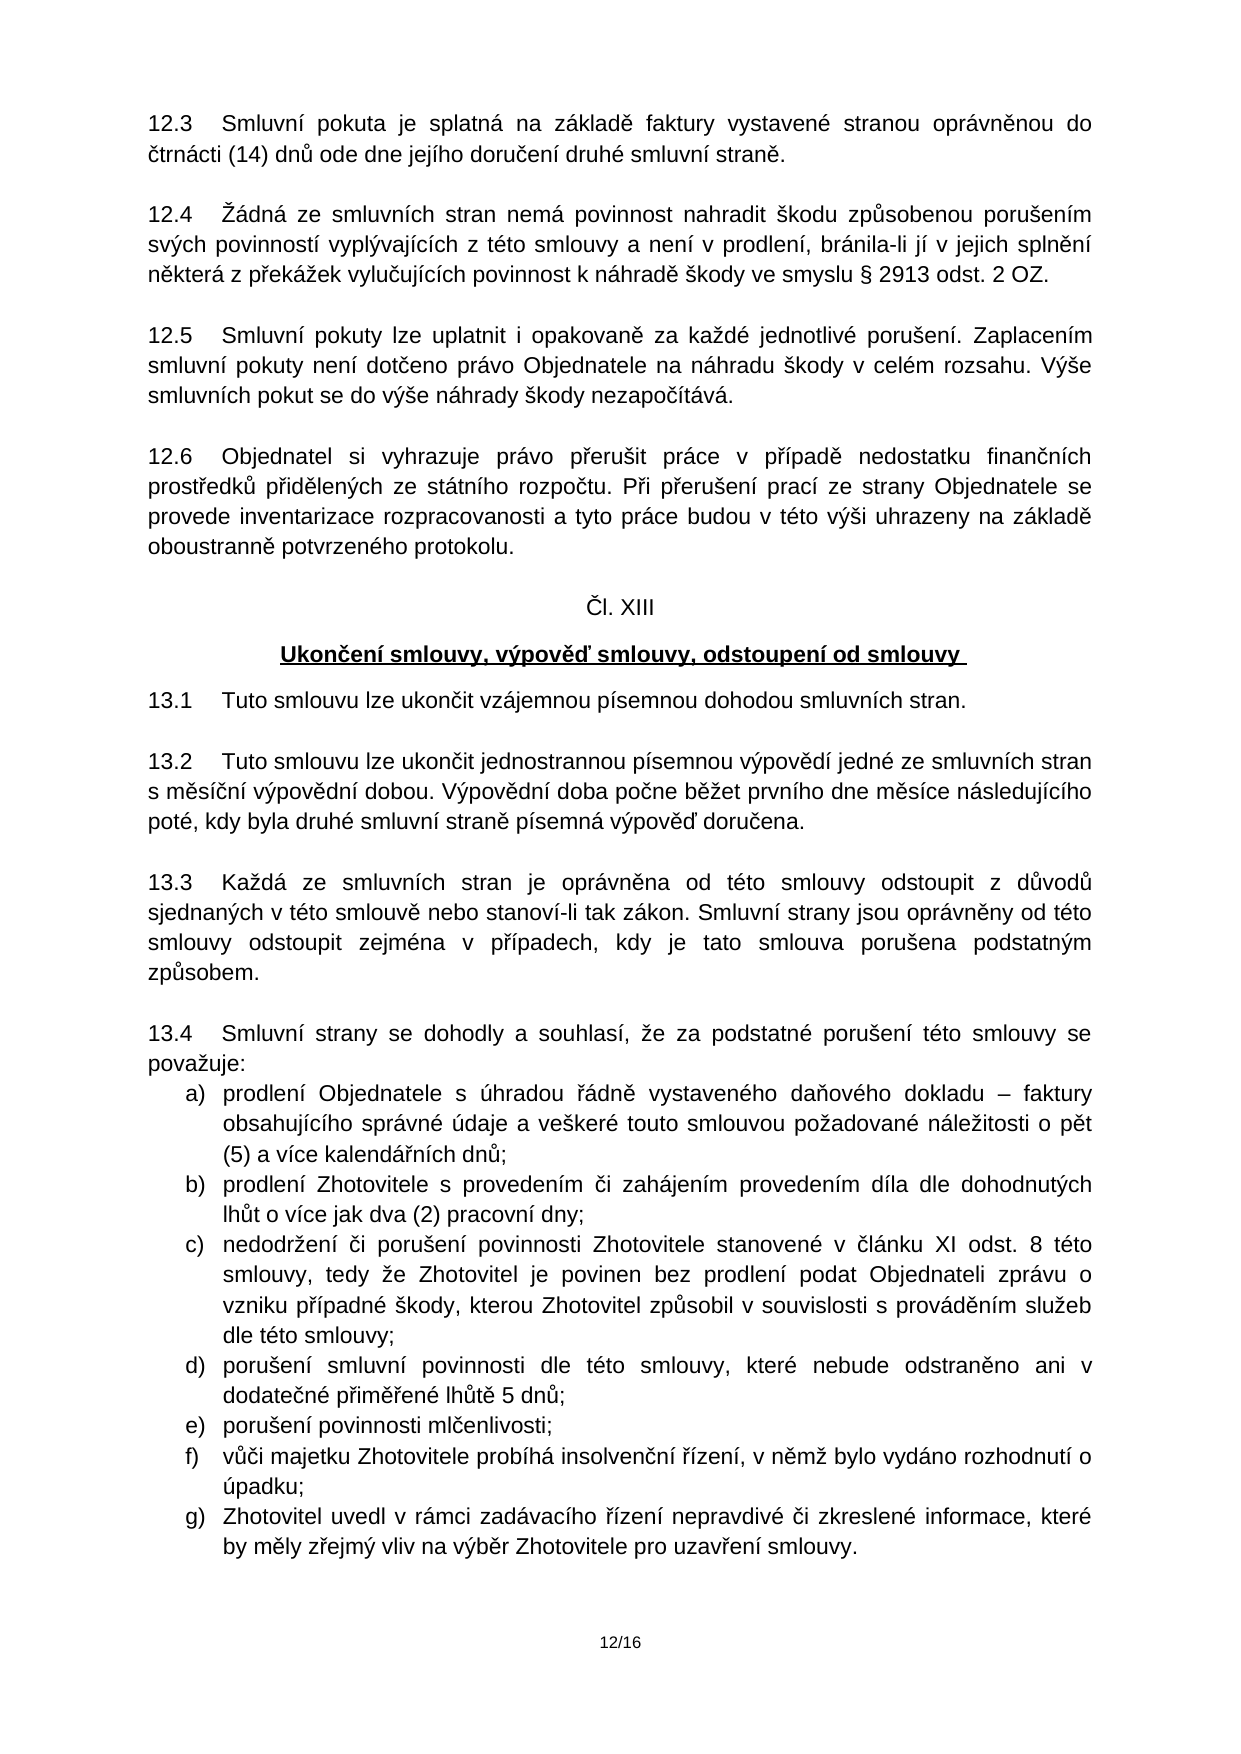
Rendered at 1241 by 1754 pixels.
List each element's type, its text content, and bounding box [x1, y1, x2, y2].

list Tuto smlouvu lze ukončit vzájemnou písemnou dohodou smluvních stran. [148, 687, 1093, 714]
list nedodržení či porušení povinnosti Zhotovitele stanovené v článku XI odst. 8 této smlouvy, tedy že Zhotovitel je povinen bez prodlení podat Objednateli zprávu o vzniku případné škody, kterou Zhotovitel způsobil v souvislosti s prováděním služeb dle této smlouvy; [185, 1231, 1093, 1348]
list Smluvní pokuta je splatná na základě faktury vystavené stranou oprávněnou do čtrnácti (14) dnů ode dne jejího doručení druhé smluvní straně. [148, 110, 1093, 167]
text Ukončení smlouvy, výpověď smlouvy, odstoupení od smlouvy [148, 641, 1093, 667]
list vůči majetku Zhotovitele probíhá insolvenční řízení, v němž bylo vydáno rozhodnutí o úpadku; [185, 1443, 1093, 1499]
list prodlení Zhotovitele s provedením či zahájením provedením díla dle dohodnutých lhůt o více jak dva (2) pracovní dny; [185, 1171, 1093, 1227]
list Objednatel si vyhrazuje právo přerušit práce v případě nedostatku finančních prostředků přidělených ze státního rozpočtu. Při přerušení prací ze strany Objednatele se provede inventarizace rozpracovanosti a tyto práce budou v této výši uhrazeny na základě oboustranně potvrzeného protokolu. [148, 443, 1093, 559]
list Smluvní pokuty lze uplatnit i opakovaně za každé jednotlivé porušení. Zaplacením smluvní pokuty není dotčeno právo Objednatele na náhradu škody v celém rozsahu. Výše smluvních pokut se do výše náhrady škody nezapočítává. [148, 322, 1093, 408]
list Smluvní strany se dohodly a souhlasí, že za podstatné porušení této smlouvy se považuje: [148, 1020, 1093, 1076]
list porušení povinnosti mlčenlivosti; [185, 1412, 1093, 1439]
list Tuto smlouvu lze ukončit jednostrannou písemnou výpovědí jedné ze smluvních stran s měsíční výpovědní dobou. Výpovědní doba počne běžet prvního dne měsíce následujícího poté, kdy byla druhé smluvní straně písemná výpověď doručena. [148, 748, 1093, 834]
list porušení smluvní povinnosti dle této smlouvy, které nebude odstraněno ani v dodatečné přiměřené lhůtě 5 dnů; [185, 1352, 1093, 1408]
list Žádná ze smluvních stran nemá povinnost nahradit škodu způsobenou porušením svých povinností vyplývajících z této smlouvy a není v prodlení, bránila-li jí v jejich splnění některá z překážek vylučujících povinnost k náhradě škody ve smyslu § 2913 odst. 2 OZ. [148, 201, 1093, 288]
list Zhotovitel uvedl v rámci zadávacího řízení nepravdivé či zkreslené informace, které by měly zřejmý vliv na výběr Zhotovitele pro uzavření smlouvy. [185, 1503, 1093, 1559]
text Čl. XIII [148, 594, 1093, 620]
list Každá ze smluvních stran je oprávněna od této smlouvy odstoupit z důvodů sjednaných v této smlouvě nebo stanoví-li tak zákon. Smluvní strany jsou oprávněny od této smlouvy odstoupit zejména v případech, kdy je tato smlouva porušena podstatným způsobem. [148, 869, 1093, 986]
list prodlení Objednatele s úhradou řádně vystaveného daňového dokladu – faktury obsahujícího správné údaje a veškeré touto smlouvou požadované náležitosti o pět (5) a více kalendářních dnů; [185, 1080, 1093, 1167]
